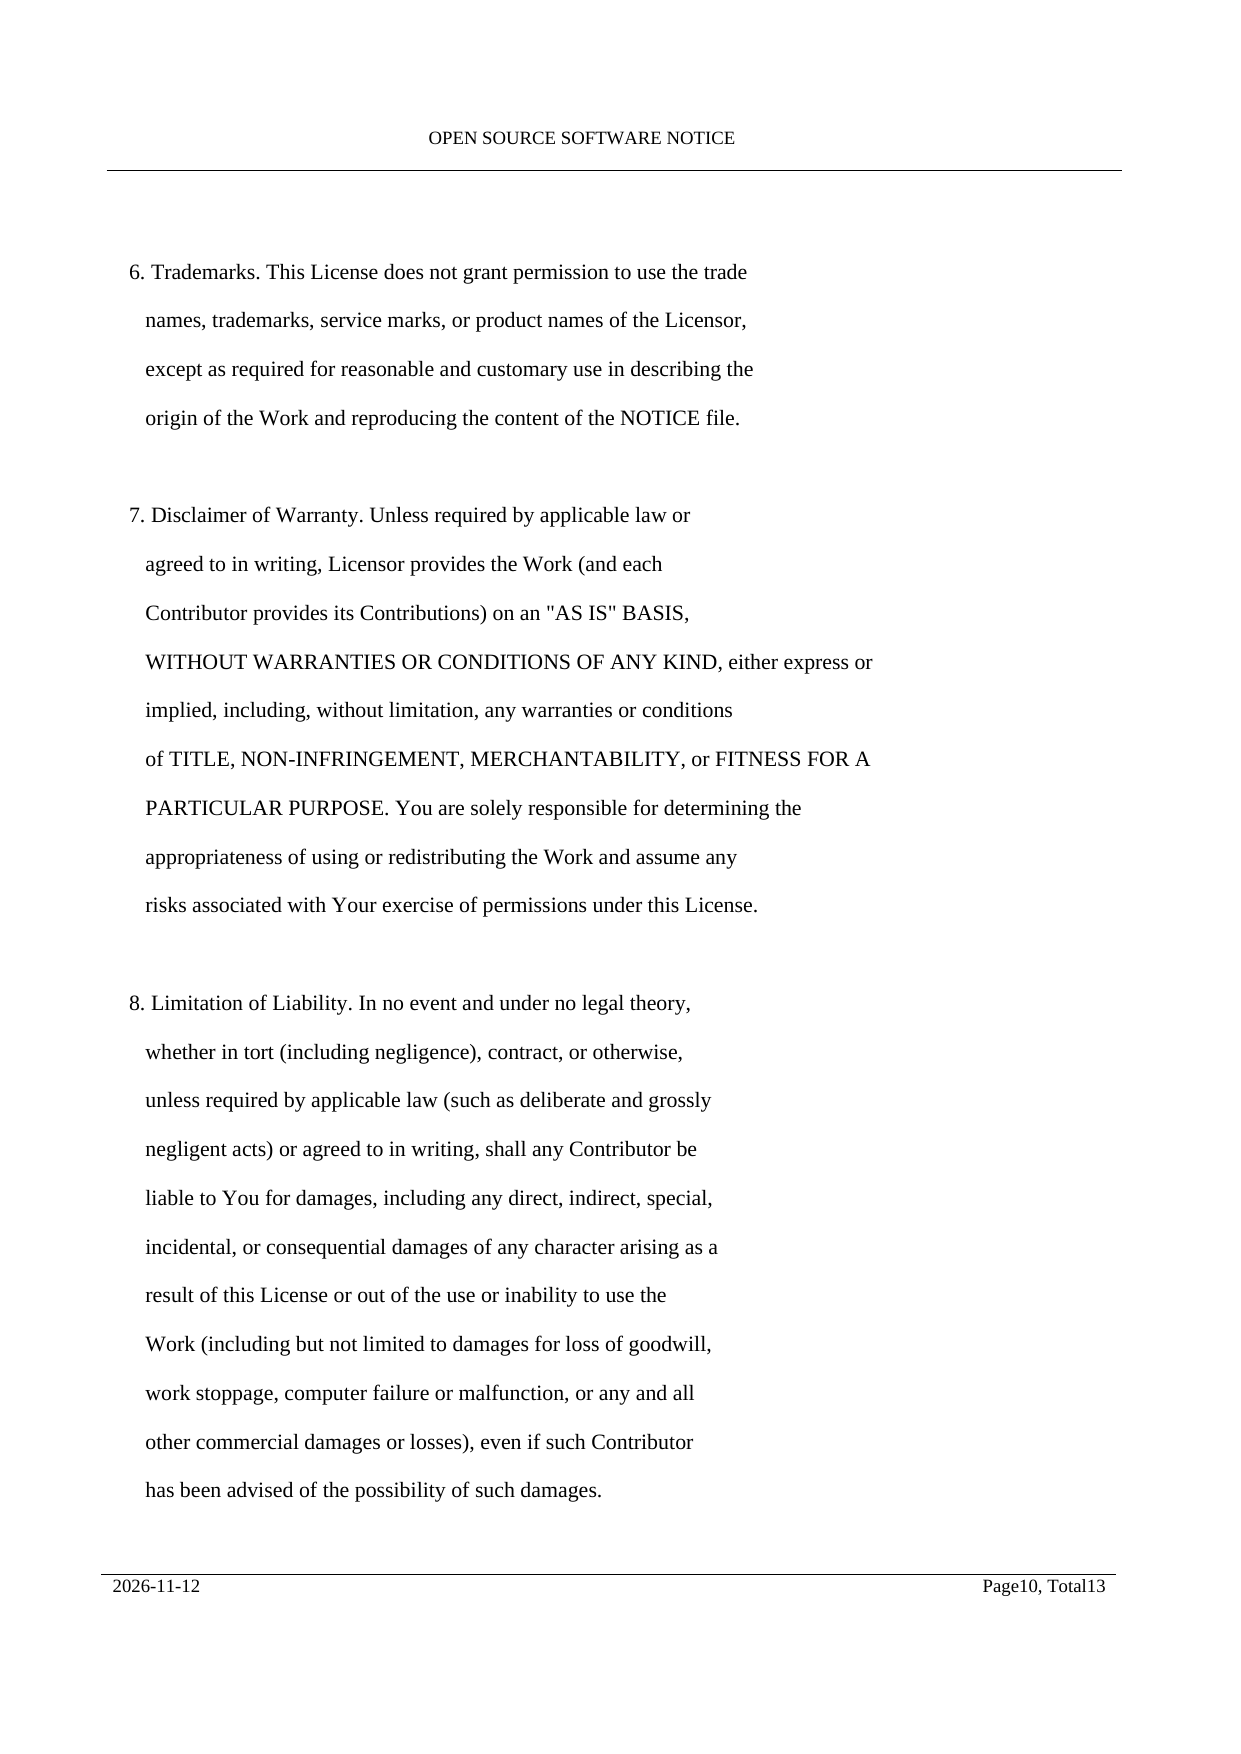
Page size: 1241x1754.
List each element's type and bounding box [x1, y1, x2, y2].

text [112, 206, 1128, 1506]
